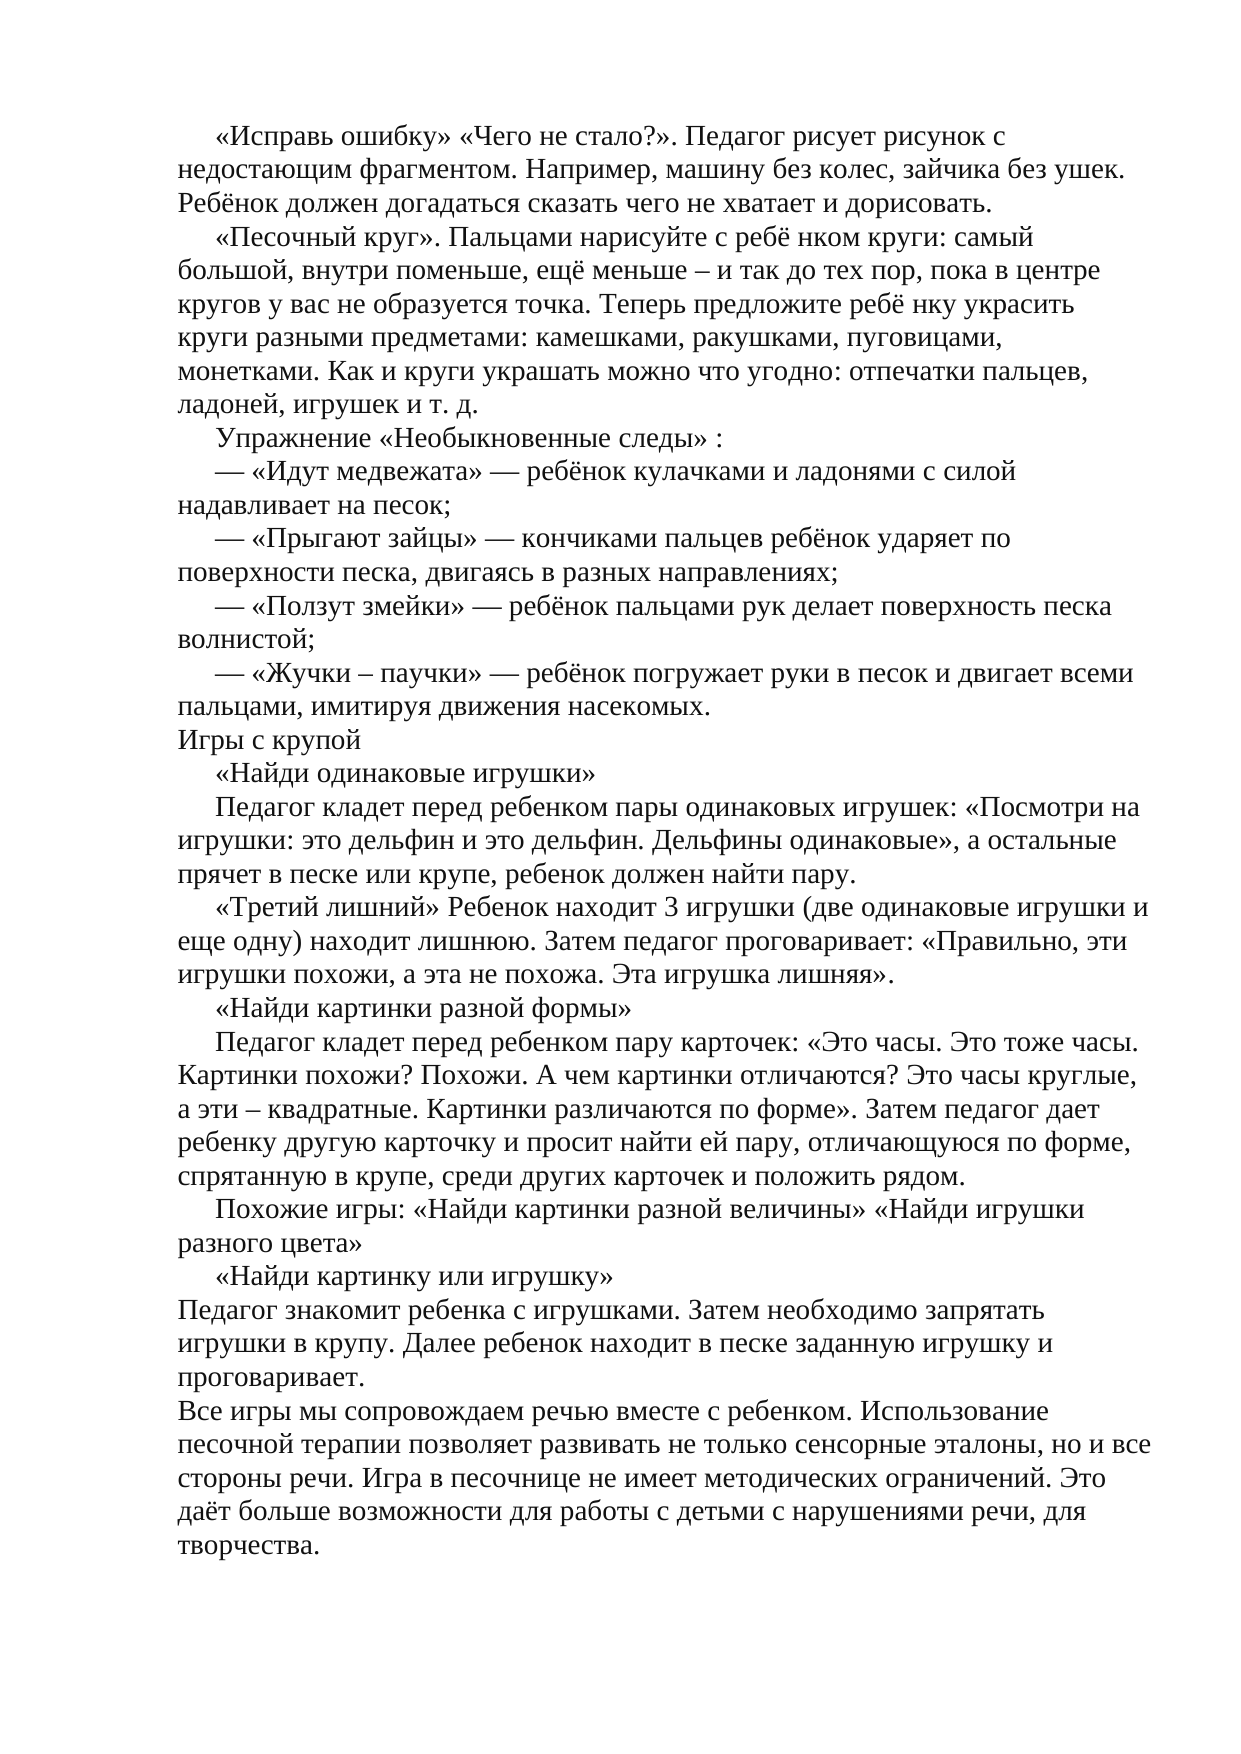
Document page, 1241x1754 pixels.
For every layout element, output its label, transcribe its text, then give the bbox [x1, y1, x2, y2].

text «Найди картинки разной формы» [177, 990, 1152, 1024]
text «Третий лишний» Ребенок находит 3 игрушки (две одинаковые игрушки и еще одну) находит лишнюю. Затем педагог проговаривает: «Правильно, эти игрушки похожи, а эта не похожа. Эта игрушка лишняя». [177, 889, 1152, 990]
text — «Жучки – паучки» — ребёнок погружает руки в песок и двигает всеми пальцами, имитируя движения насекомых. Игры с крупой [177, 655, 1152, 755]
text Упражнение «Необыкновенные следы» : [177, 420, 1152, 453]
text — «Ползут змейки» — ребёнок пальцами рук делает поверхность песка волнистой; [177, 588, 1152, 655]
text Педагог кладет перед ребенком пары одинаковых игрушек: «Посмотри на игрушки: это дельфин и это дельфин. Дельфины одинаковые», а остальные прячет в песке или крупе, ребенок должен найти пару. [177, 789, 1152, 889]
text «Песочный круг». Пальцами нарисуйте с ребё нком круги: самый большой, внутри поменьше, ещё меньше – и так до тех пор, пока в центре кругов у вас не образуется точка. Теперь предложите ребё нку украсить круги разными предметами: камешками, ракушками, пуговицами, монетками. Как и круги украшать можно что угодно: отпечатки пальцев, ладоней, игрушек и т. д. [177, 219, 1152, 420]
text — «Прыгают зайцы» — кончиками пальцев ребёнок ударяет по поверхности песка, двигаясь в разных направлениях; [177, 521, 1152, 588]
text Похожие игры: «Найди картинки разной величины» «Найди игрушки разного цвета» [177, 1191, 1152, 1258]
text «Найди одинаковые игрушки» [177, 755, 1152, 789]
text «Исправь ошибку» «Чего не стало?». Педагог рисует рисунок с недостающим фрагментом. Например, машину без колес, зайчика без ушек. Ребёнок должен догадаться сказать чего не хватает и дорисовать. [177, 118, 1152, 219]
text — «Идут медвежата» — ребёнок кулачками и ладонями с силой надавливает на песок; [177, 453, 1152, 521]
text Педагог кладет перед ребенком пару карточек: «Это часы. Это тоже часы. Картинки похожи? Похожи. А чем картинки отличаются? Это часы круглые, а эти – квадратные. Картинки различаются по форме». Затем педагог дает ребенку другую карточку и просит найти ей пару, отличающуюся по форме, спрятанную в крупе, среди других карточек и положить рядом. [177, 1024, 1152, 1191]
text «Найди картинку или игрушку» Педагог знакомит ребенка с игрушками. Затем необходимо запрятать игрушки в крупу. Далее ребенок находит в песке заданную игрушку и проговаривает. Все игры мы сопровождаем речью вместе с ребенком. Использование песочной терапии позволяет развивать не только сенсорные эталоны, но и все стороны речи. Игра в песочнице не имеет методических ограничений. Это даёт больше возможности для работы с детьми с нарушениями речи, для творчества. [177, 1258, 1152, 1560]
